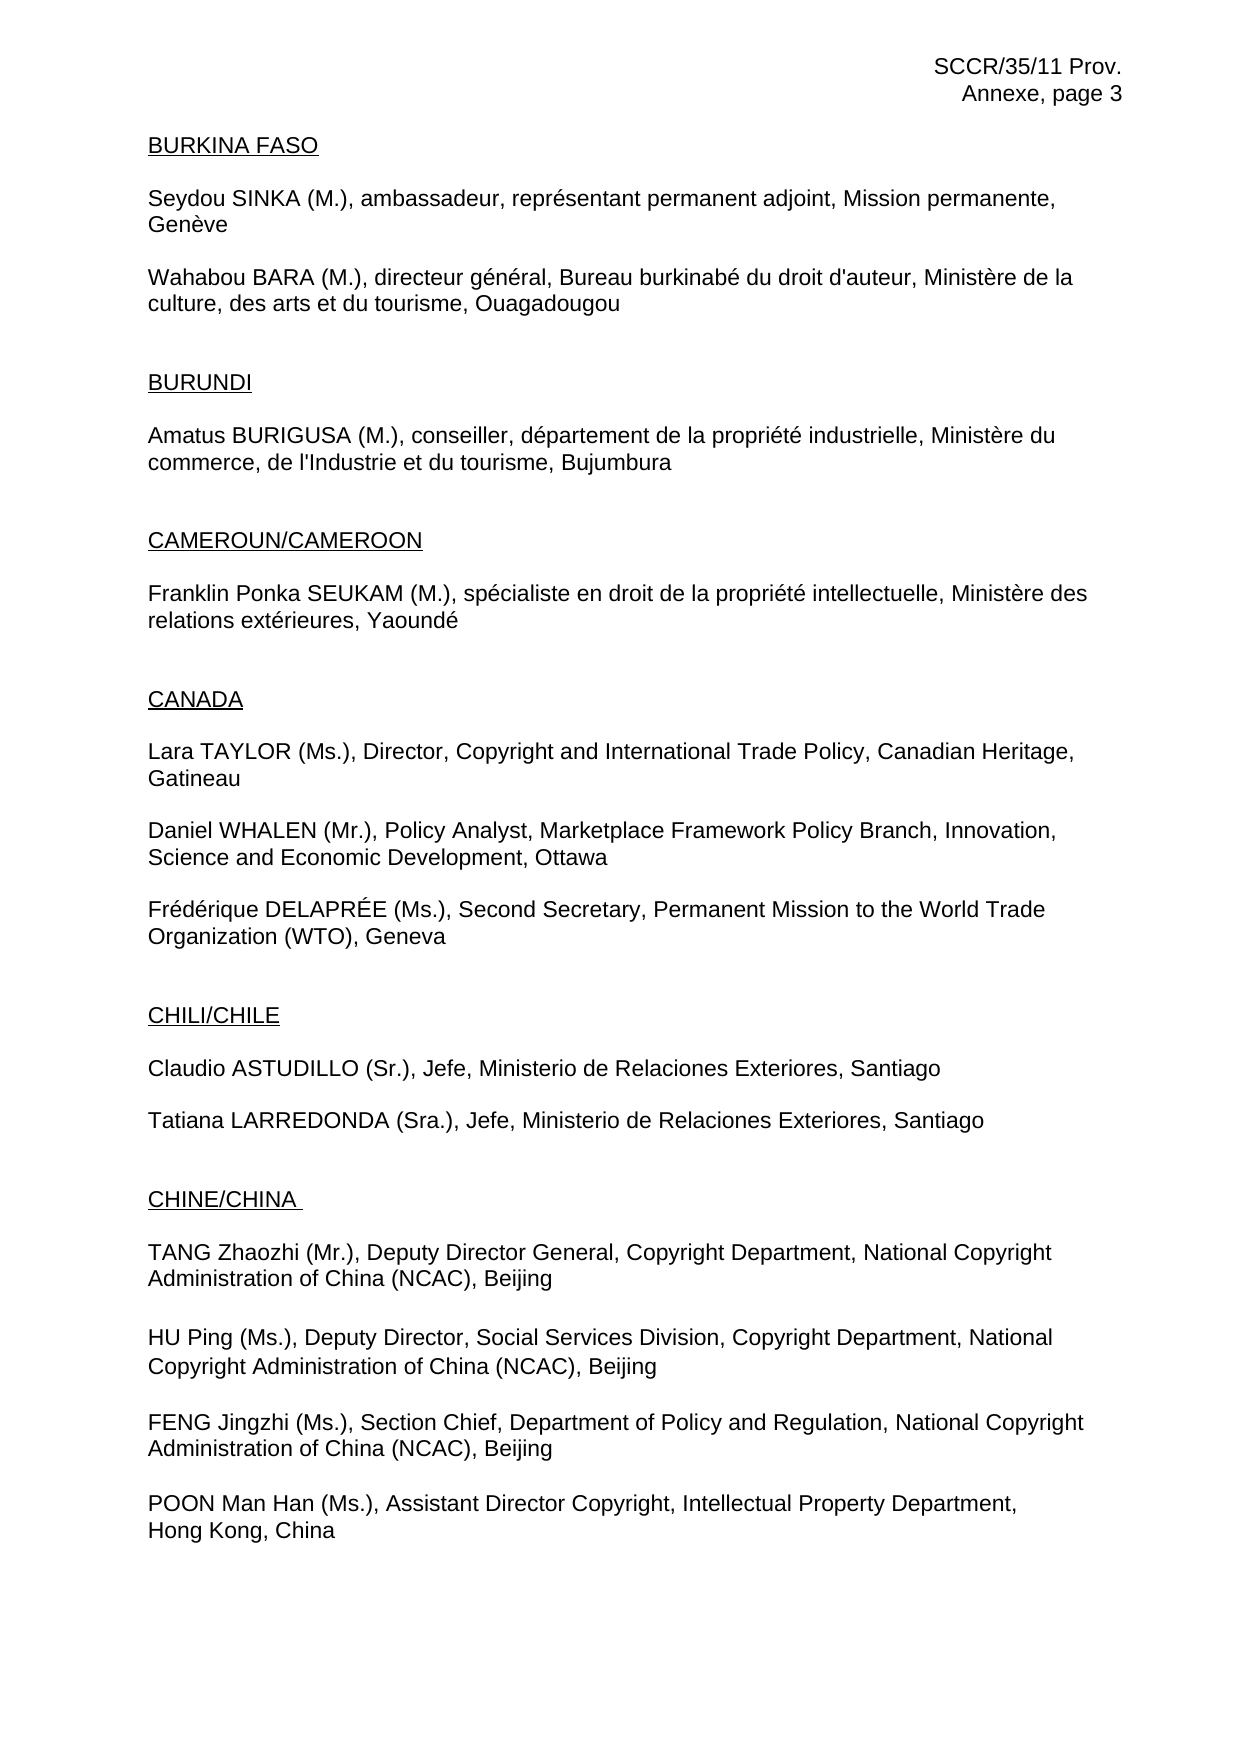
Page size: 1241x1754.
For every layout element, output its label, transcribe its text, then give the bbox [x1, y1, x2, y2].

text HU Ping (Ms.), Deputy Director, Social Services Division, Copyright Department, National Copyright Administration of China (NCAC), Beijing [148, 1321, 1122, 1379]
text Claudio ASTUDILLO (Sr.), Jefe, Ministerio de Relaciones Exteriores, Santiago [148, 1054, 1122, 1081]
text Wahabou BARA (M.), directeur général, Bureau burkinabé du droit d'auteur, Ministère de la culture, des arts et du tourisme, Ouagadougou [148, 264, 1122, 317]
text BURKINA FASO [148, 132, 1122, 158]
text Seydou SINKA (M.), ambassadeur, représentant permanent adjoint, Mission permanente, Genève [148, 185, 1122, 238]
text Daniel WHALEN (Mr.), Policy Analyst, Marketplace Framework Policy Branch, Innovation, Science and Economic Development, Ottawa [148, 817, 1122, 870]
text Frédérique DELAPRÉE (Ms.), Second Secretary, Permanent Mission to the World Trade Organization (WTO), Geneva [148, 896, 1122, 949]
text BURUNDI [148, 369, 1122, 396]
text CANADA [148, 686, 1122, 712]
text CAMEROUN/CAMEROON [148, 527, 1122, 554]
text Tatiana LARREDONDA (Sra.), Jefe, Ministerio de Relaciones Exteriores, Santiago [148, 1107, 1122, 1134]
text TANG Zhaozhi (Mr.), Deputy Director General, Copyright Department, National Copyright Administration of China (NCAC), Beijing [148, 1239, 1122, 1292]
text POON Man Han (Ms.), Assistant Director Copyright, Intellectual Property Department, [148, 1490, 1122, 1517]
text FENG Jingzhi (Ms.), Section Chief, Department of Policy and Regulation, National Copyright Administration of China (NCAC), Beijing [148, 1408, 1122, 1461]
text Hong Kong, China [148, 1517, 1122, 1543]
text CHINE/CHINA [148, 1186, 1122, 1213]
text Amatus BURIGUSA (M.), conseiller, département de la propriété industrielle, Ministère du commerce, de l'Industrie et du tourisme, Bujumbura [148, 422, 1122, 475]
text Franklin Ponka SEUKAM (M.), spécialiste en droit de la propriété intellectuelle, Ministère des relations extérieures, Yaoundé [148, 580, 1122, 633]
text Lara TAYLOR (Ms.), Director, Copyright and International Trade Policy, Canadian Heritage, Gatineau [148, 738, 1122, 791]
text CHILI/CHILE [148, 1002, 1122, 1028]
